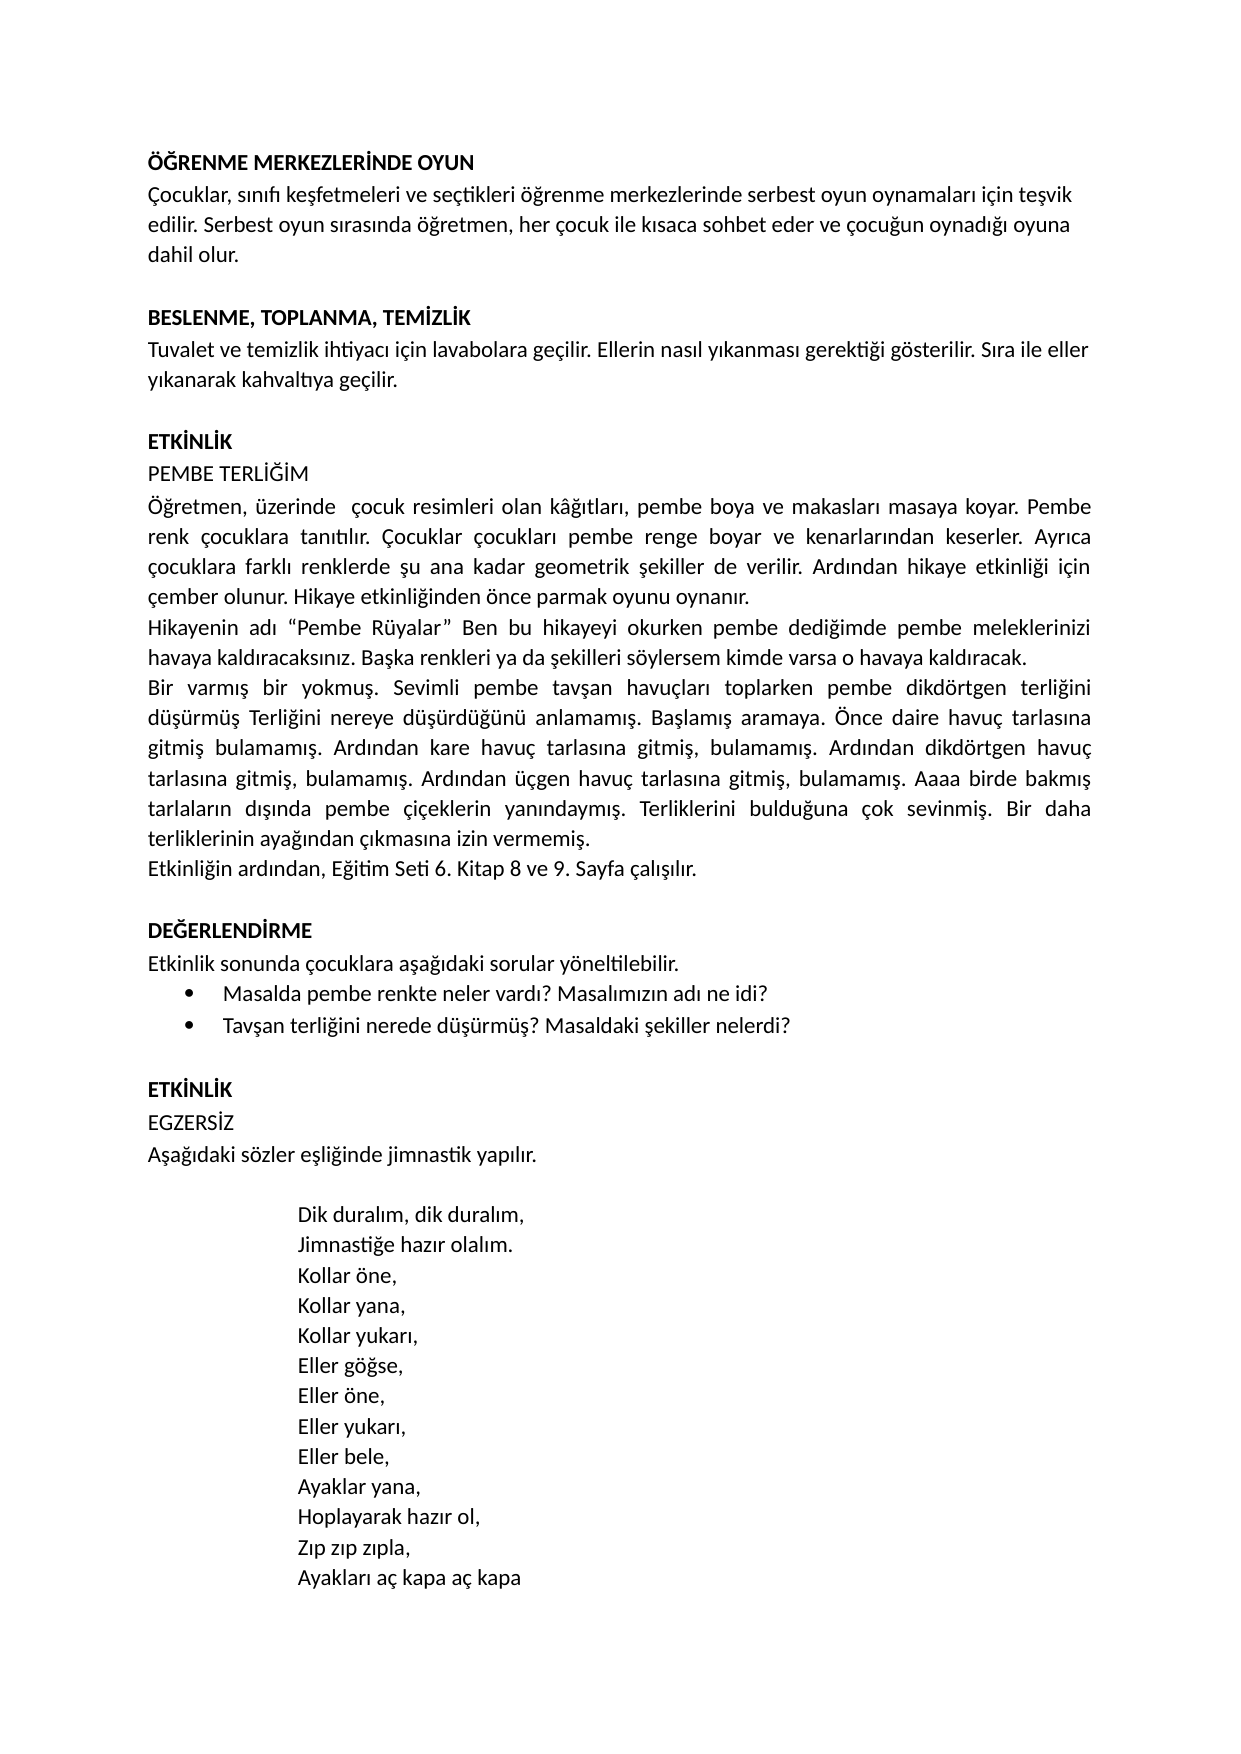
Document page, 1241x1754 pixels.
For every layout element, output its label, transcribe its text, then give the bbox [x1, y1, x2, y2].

text ETKİNLİK [148, 1076, 1093, 1104]
list Dik duralım, dik duralım, [298, 1200, 1093, 1228]
text PEMBE TERLİĞİM [148, 459, 1093, 488]
list Masalda pembe renkte neler vardı? Masalımızın adı ne idi? [185, 979, 1093, 1007]
text Hikayenin adı “Pembe Rüyalar” Ben bu hikayeyi okurken pembe dediğimde pembe meleklerinizi havaya kaldıracaksınız. Başka renkleri ya da şekilleri söylersem kimde varsa o havaya kaldıracak. [148, 613, 1093, 671]
list Kollar yukarı, [298, 1321, 1093, 1349]
list Kollar öne, [298, 1261, 1093, 1289]
list Eller öne, [298, 1382, 1093, 1410]
text ÖĞRENME MERKEZLERİNDE OYUN [148, 148, 1093, 176]
text ETKİNLİK [148, 427, 1093, 455]
text Bir varmış bir yokmuş. Sevimli pembe tavşan havuçları toplarken pembe dikdörtgen terliğini düşürmüş Terliğini nereye düşürdüğünü anlamamış. Başlamış aramaya. Önce daire havuç tarlasına gitmiş bulamamış. Ardından kare havuç tarlasına gitmiş, bulamamış. Ardından dikdörtgen havuç tarlasına gitmiş, bulamamış. Ardından üçgen havuç tarlasına gitmiş, bulamamış. Aaaa birde bakmış tarlaların dışında pembe çiçeklerin yanındaymış. Terliklerini bulduğuna çok sevinmiş. Bir daha terliklerinin ayağından çıkmasına izin vermemiş. [148, 673, 1093, 852]
text EGZERSİZ [148, 1108, 1093, 1136]
text Çocuklar, sınıfı keşfetmeleri ve seçtikleri öğrenme merkezlerinde serbest oyun oynamaları için teşvik edilir. Serbest oyun sırasında öğretmen, her çocuk ile kısaca sohbet eder ve çocuğun oynadığı oyuna dahil olur. [148, 180, 1093, 268]
list Eller yukarı, [298, 1412, 1093, 1440]
list Tavşan terliğini nerede düşürmüş? Masaldaki şekiller nelerdi? [185, 1011, 1093, 1039]
text BESLENME, TOPLANMA, TEMİZLİK [148, 303, 1093, 331]
text DEĞERLENDİRME [148, 917, 1093, 945]
text Öğretmen, üzerinde çocuk resimleri olan kâğıtları, pembe boya ve makasları masaya koyar. Pembe renk çocuklara tanıtılır. Çocuklar çocukları pembe renge boyar ve kenarlarından keserler. Ayrıca çocuklara farklı renklerde şu ana kadar geometrik şekiller de verilir. Ardından hikaye etkinliği için çember olunur. Hikaye etkinliğinden önce parmak oyunu oynanır. [148, 492, 1093, 610]
list Zıp zıp zıpla, [298, 1533, 1093, 1561]
text Tuvalet ve temizlik ihtiyacı için lavabolara geçilir. Ellerin nasıl yıkanması gerektiği gösterilir. Sıra ile eller yıkanarak kahvaltıya geçilir. [148, 335, 1093, 393]
text Etkinlik sonunda çocuklara aşağıdaki sorular yöneltilebilir. [148, 949, 1093, 977]
list Jimnastiğe hazır olalım. [298, 1231, 1093, 1259]
text Aşağıdaki sözler eşliğinde jimnastik yapılır. [148, 1140, 1093, 1168]
list Ayakları aç kapa aç kapa [298, 1563, 1093, 1591]
list Hoplayarak hazır ol, [298, 1502, 1093, 1531]
list Ayaklar yana, [298, 1472, 1093, 1500]
list Eller göğse, [298, 1351, 1093, 1379]
list Eller bele, [298, 1442, 1093, 1470]
list Kollar yana, [298, 1291, 1093, 1319]
text Etkinliğin ardından, Eğitim Seti 6. Kitap 8 ve 9. Sayfa çalışılır. [148, 854, 1093, 882]
